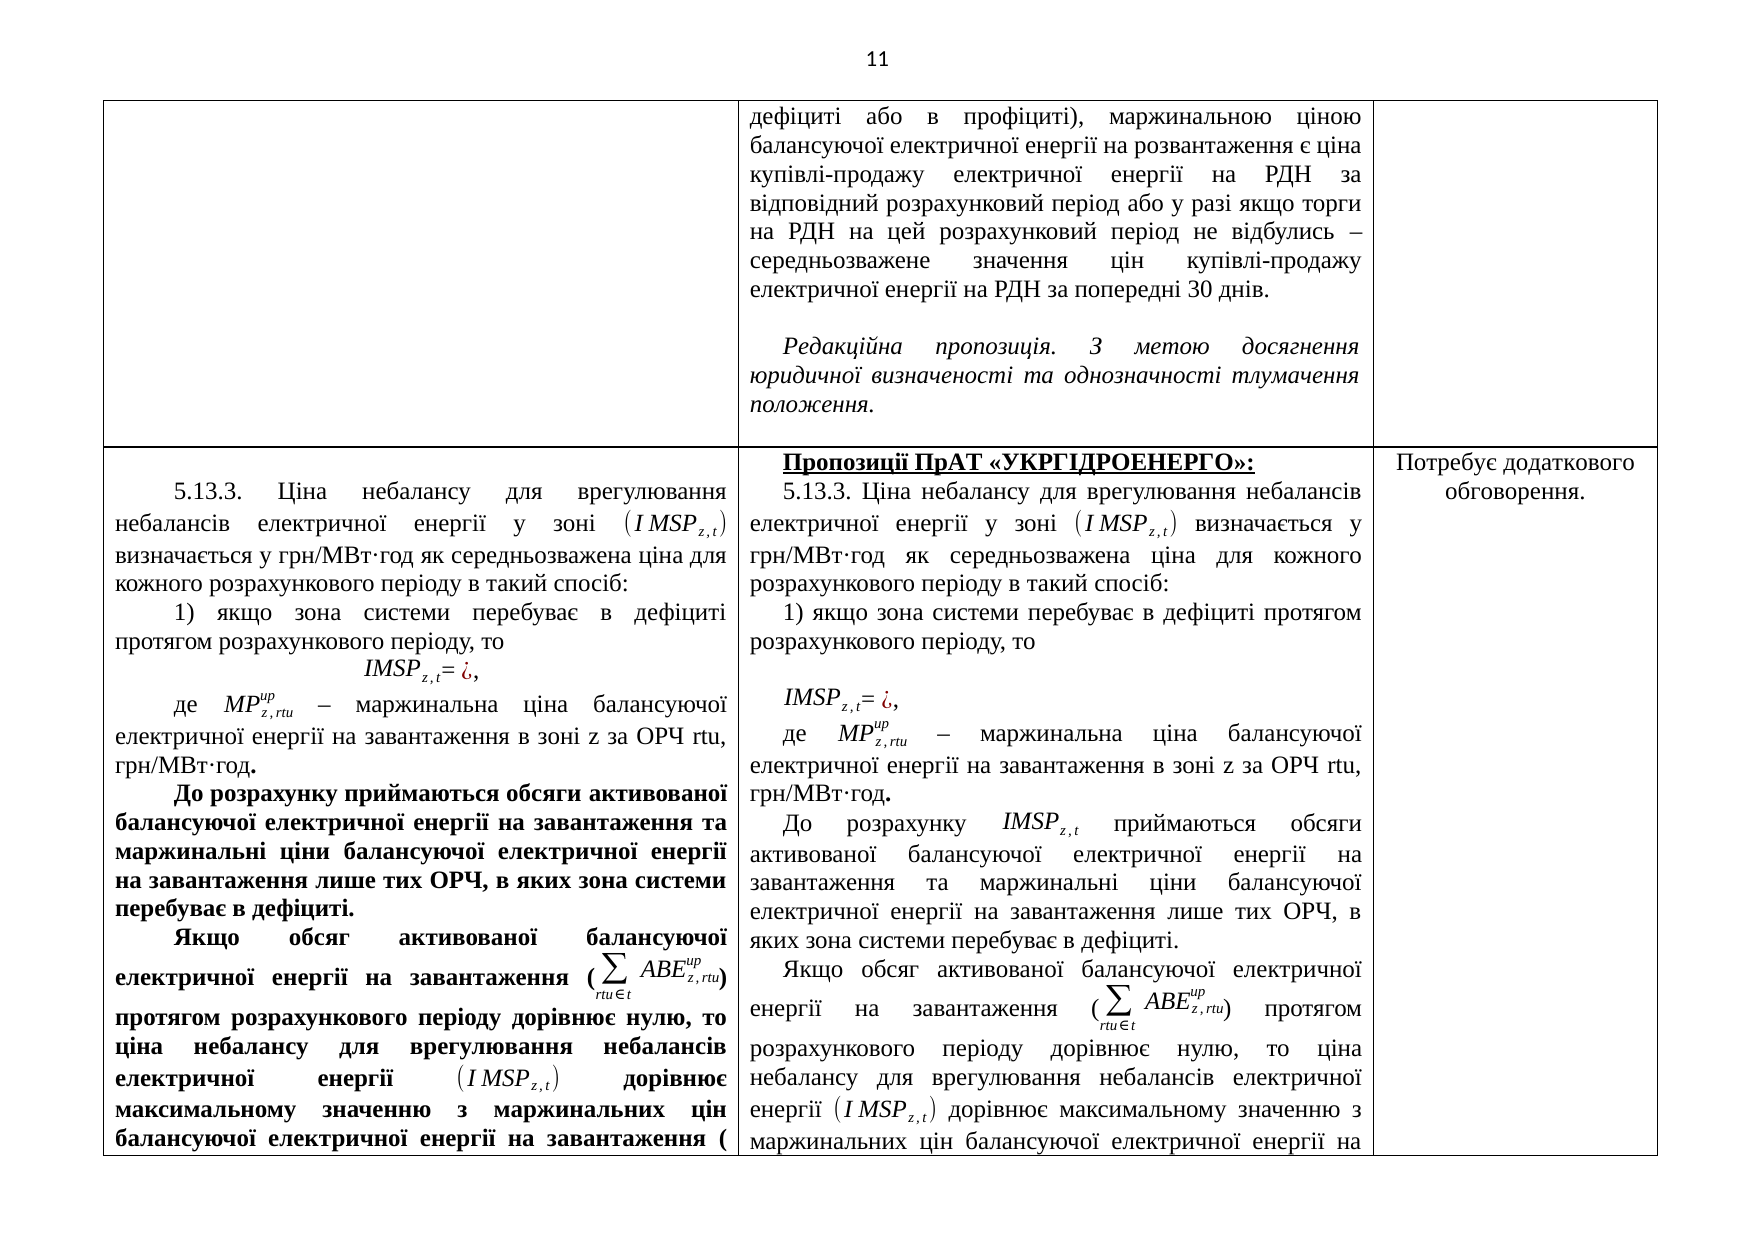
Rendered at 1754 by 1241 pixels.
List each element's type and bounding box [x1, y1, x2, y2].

table_cell [1374, 101, 1657, 446]
table_cell [739, 101, 1373, 446]
table_cell [739, 448, 1373, 1154]
table_cell [1374, 448, 1657, 1154]
table_cell [104, 448, 738, 1154]
